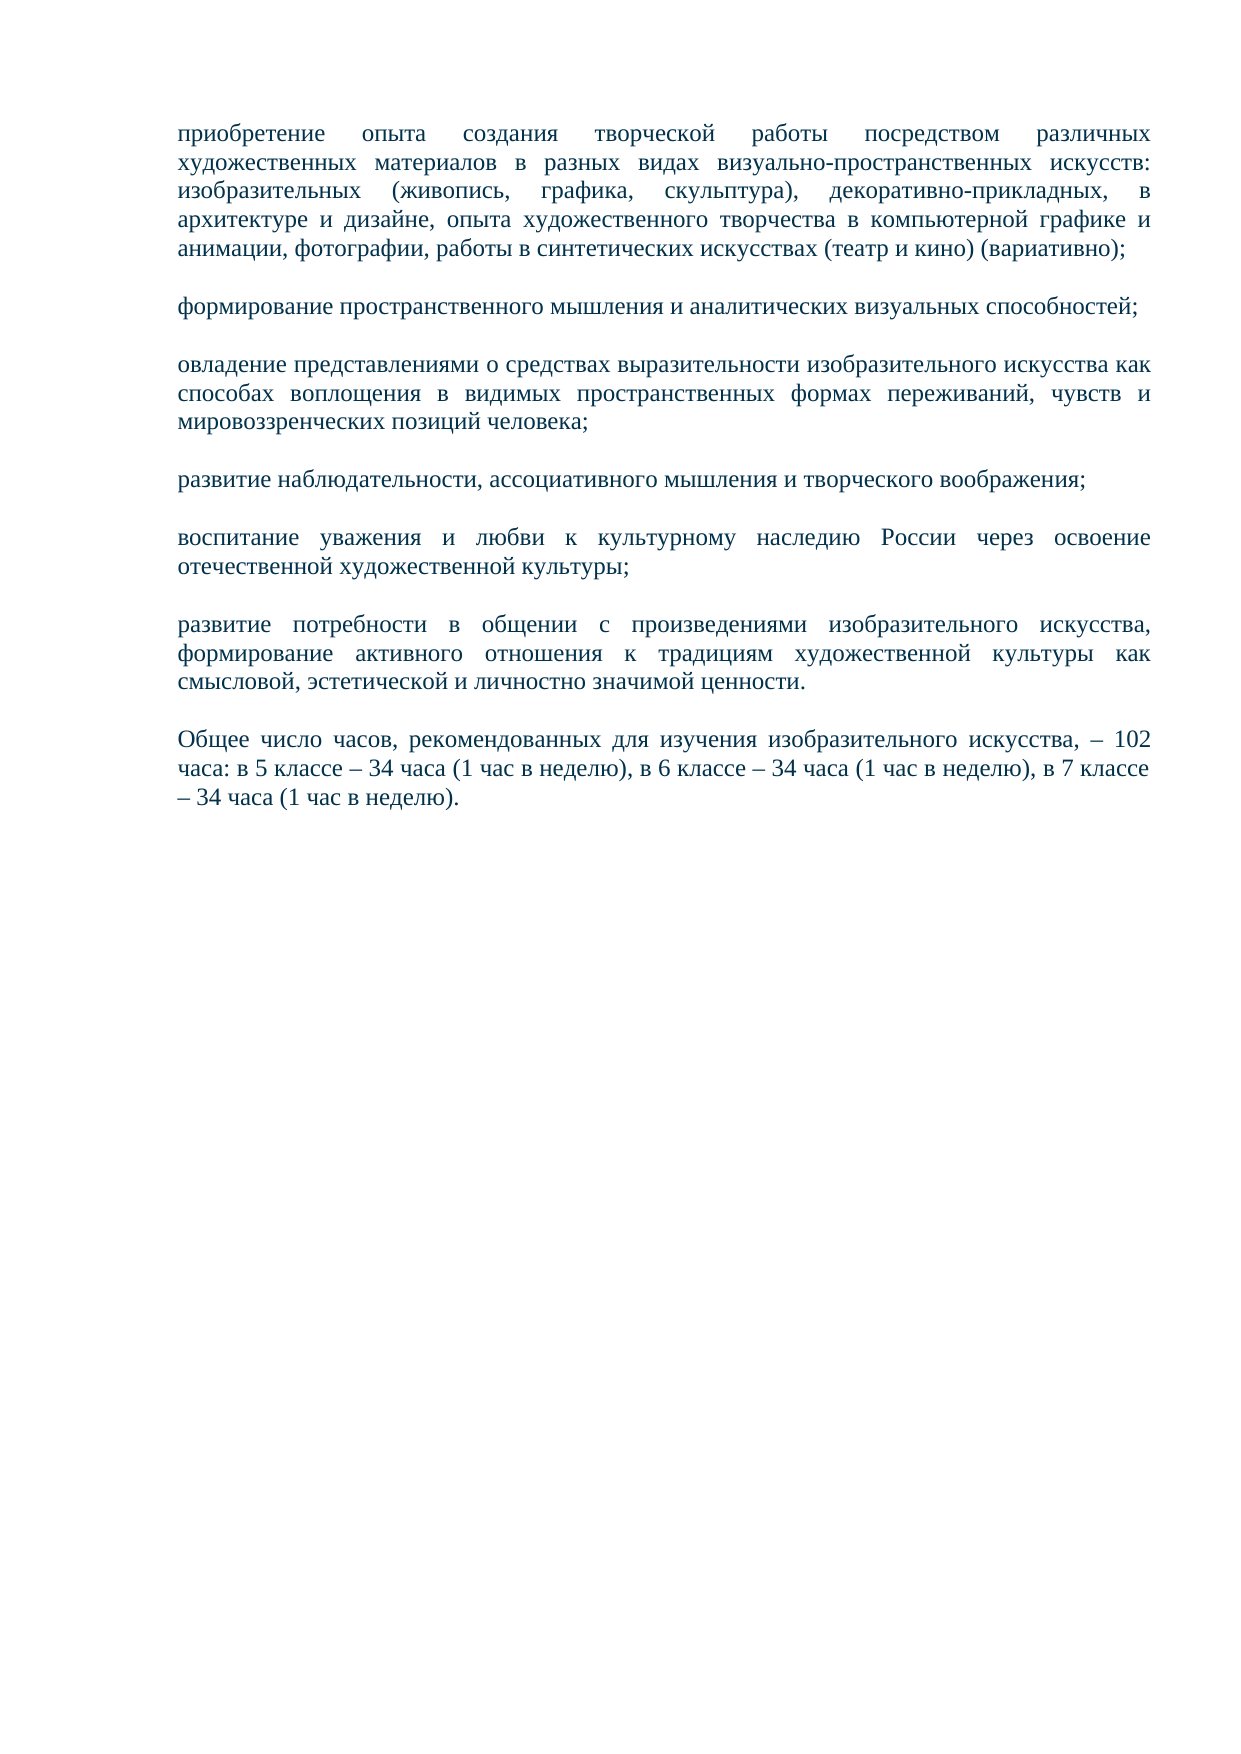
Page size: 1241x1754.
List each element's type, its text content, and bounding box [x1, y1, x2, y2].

text развитие потребности в общении с произведениями изобразительного искусства, формирование активного отношения к традициям художественной культуры как смысловой, эстетической и личностно значимой ценности. [177, 609, 1152, 695]
text овладение представлениями о средствах выразительности изобразительного искусства как способах воплощения в видимых пространственных формах переживаний, чувств и мировоззренческих позиций человека; [177, 349, 1152, 435]
text развитие наблюдательности, ассоциативного мышления и творческого воображения; [177, 464, 1152, 493]
text ‌Общее число часов, рекомендованных для изучения изобразительного искусства, – 102 часа: в 5 классе – 34 часа (1 час в неделю), в 6 классе – 34 часа (1 час в неделю), в 7 классе – 34 часа (1 час в неделю).‌‌ [177, 724, 1152, 811]
text приобретение опыта создания творческой работы посредством различных художественных материалов в разных видах визуально-пространственных искусств: изобразительных (живопись, графика, скульптура), декоративно-прикладных, в архитектуре и дизайне, опыта художественного творчества в компьютерной графике и анимации, фотографии, работы в синтетических искусствах (театр и кино) (вариативно); [177, 118, 1152, 262]
text формирование пространственного мышления и аналитических визуальных способностей; [177, 291, 1152, 320]
text воспитание уважения и любви к культурному наследию России через освоение отечественной художественной культуры; [177, 522, 1152, 580]
